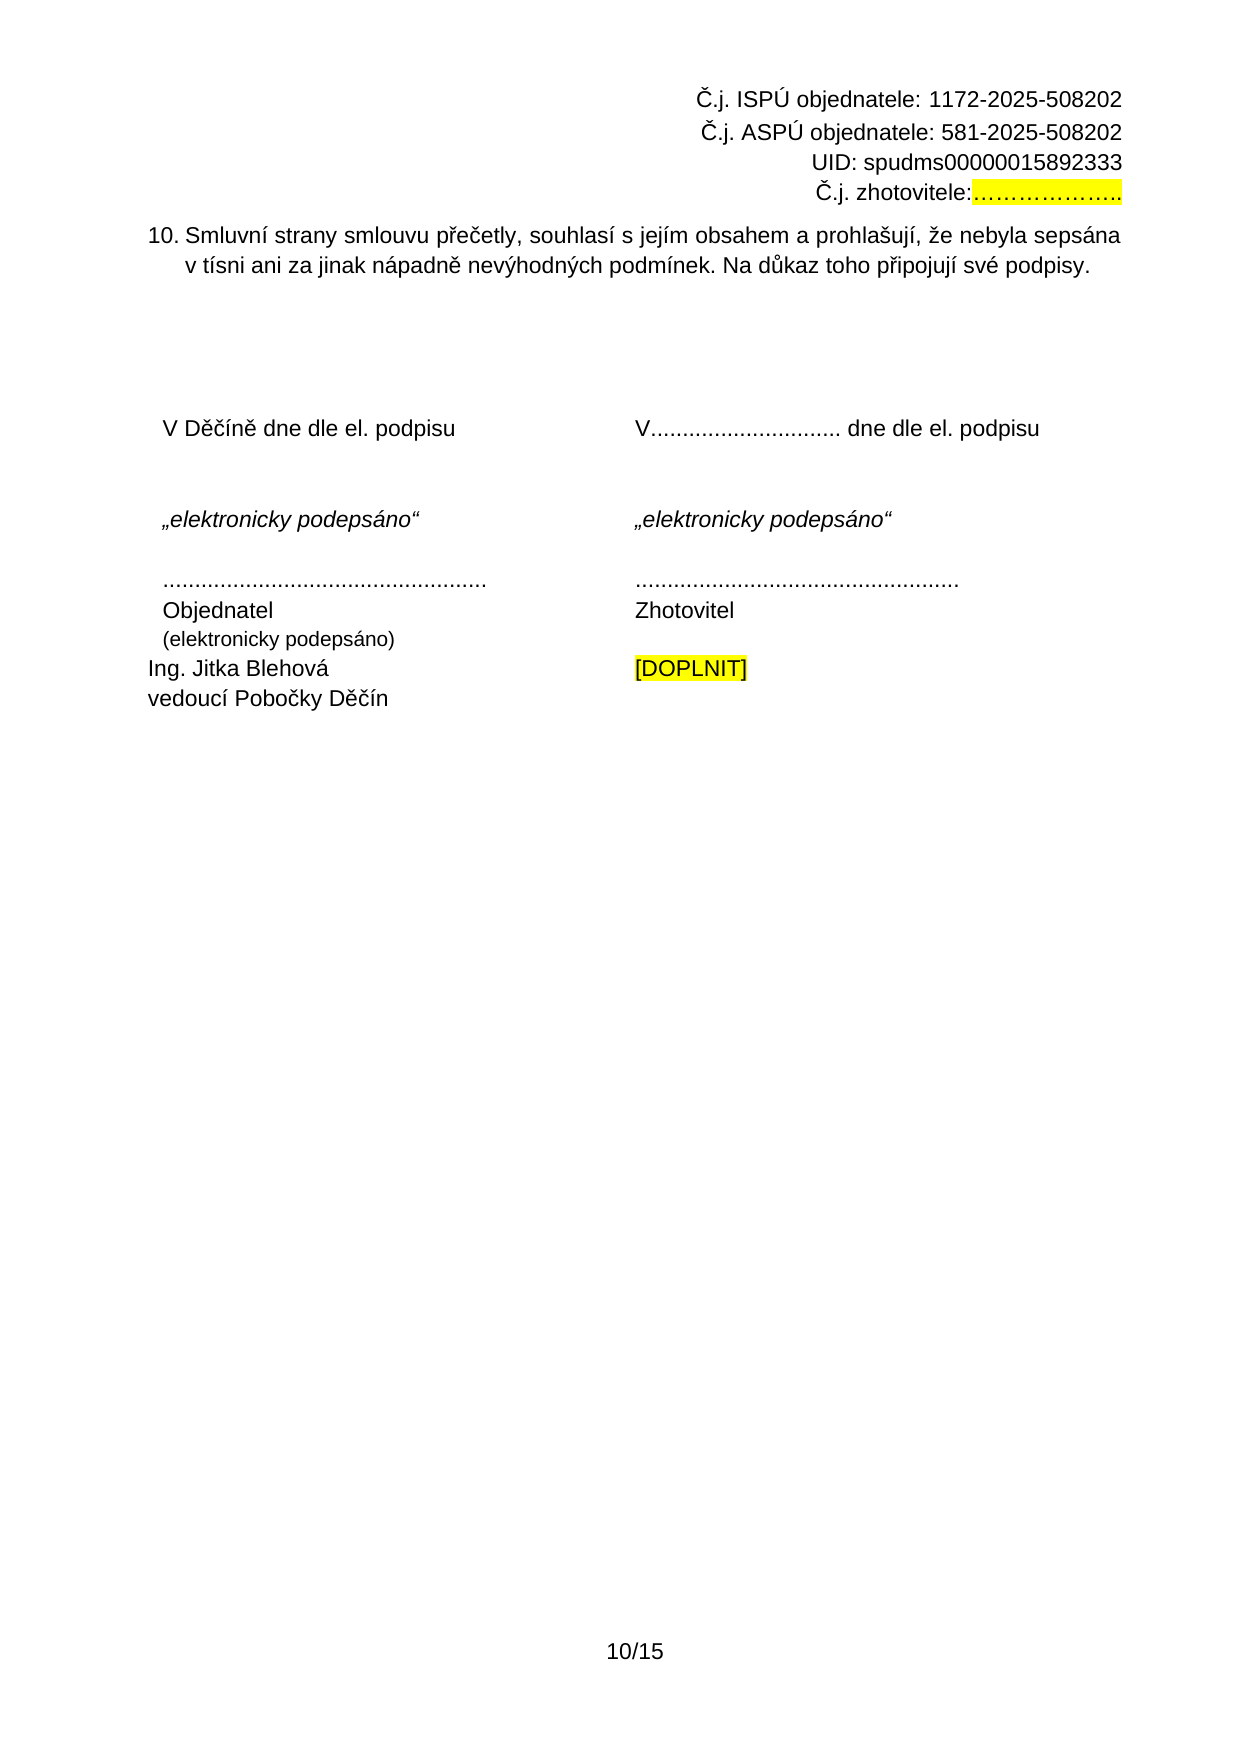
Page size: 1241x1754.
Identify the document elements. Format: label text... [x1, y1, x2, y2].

text V Děčíně dne dle el. podpisu V.............................. dne dle el. podpisu [148, 415, 1122, 442]
text (elektronicky podepsáno) [148, 627, 1122, 651]
text vedoucí Pobočky Děčín [148, 685, 1122, 711]
list Smluvní strany smlouvu přečetly, souhlasí s jejím obsahem a prohlašují, že nebyla sepsána v tísni ani za jinak nápadně nevýhodných podmínek. Na důkaz toho připojují své podpisy. [148, 222, 1122, 278]
text ................................................... ................................................... [148, 566, 1122, 593]
text Objednatel Zhotovitel [148, 597, 1122, 623]
text Ing. Jitka Blehová [DOPLNIT] [148, 654, 1122, 681]
text „elektronicky podepsáno“ „elektronicky podepsáno“ [148, 506, 1122, 532]
